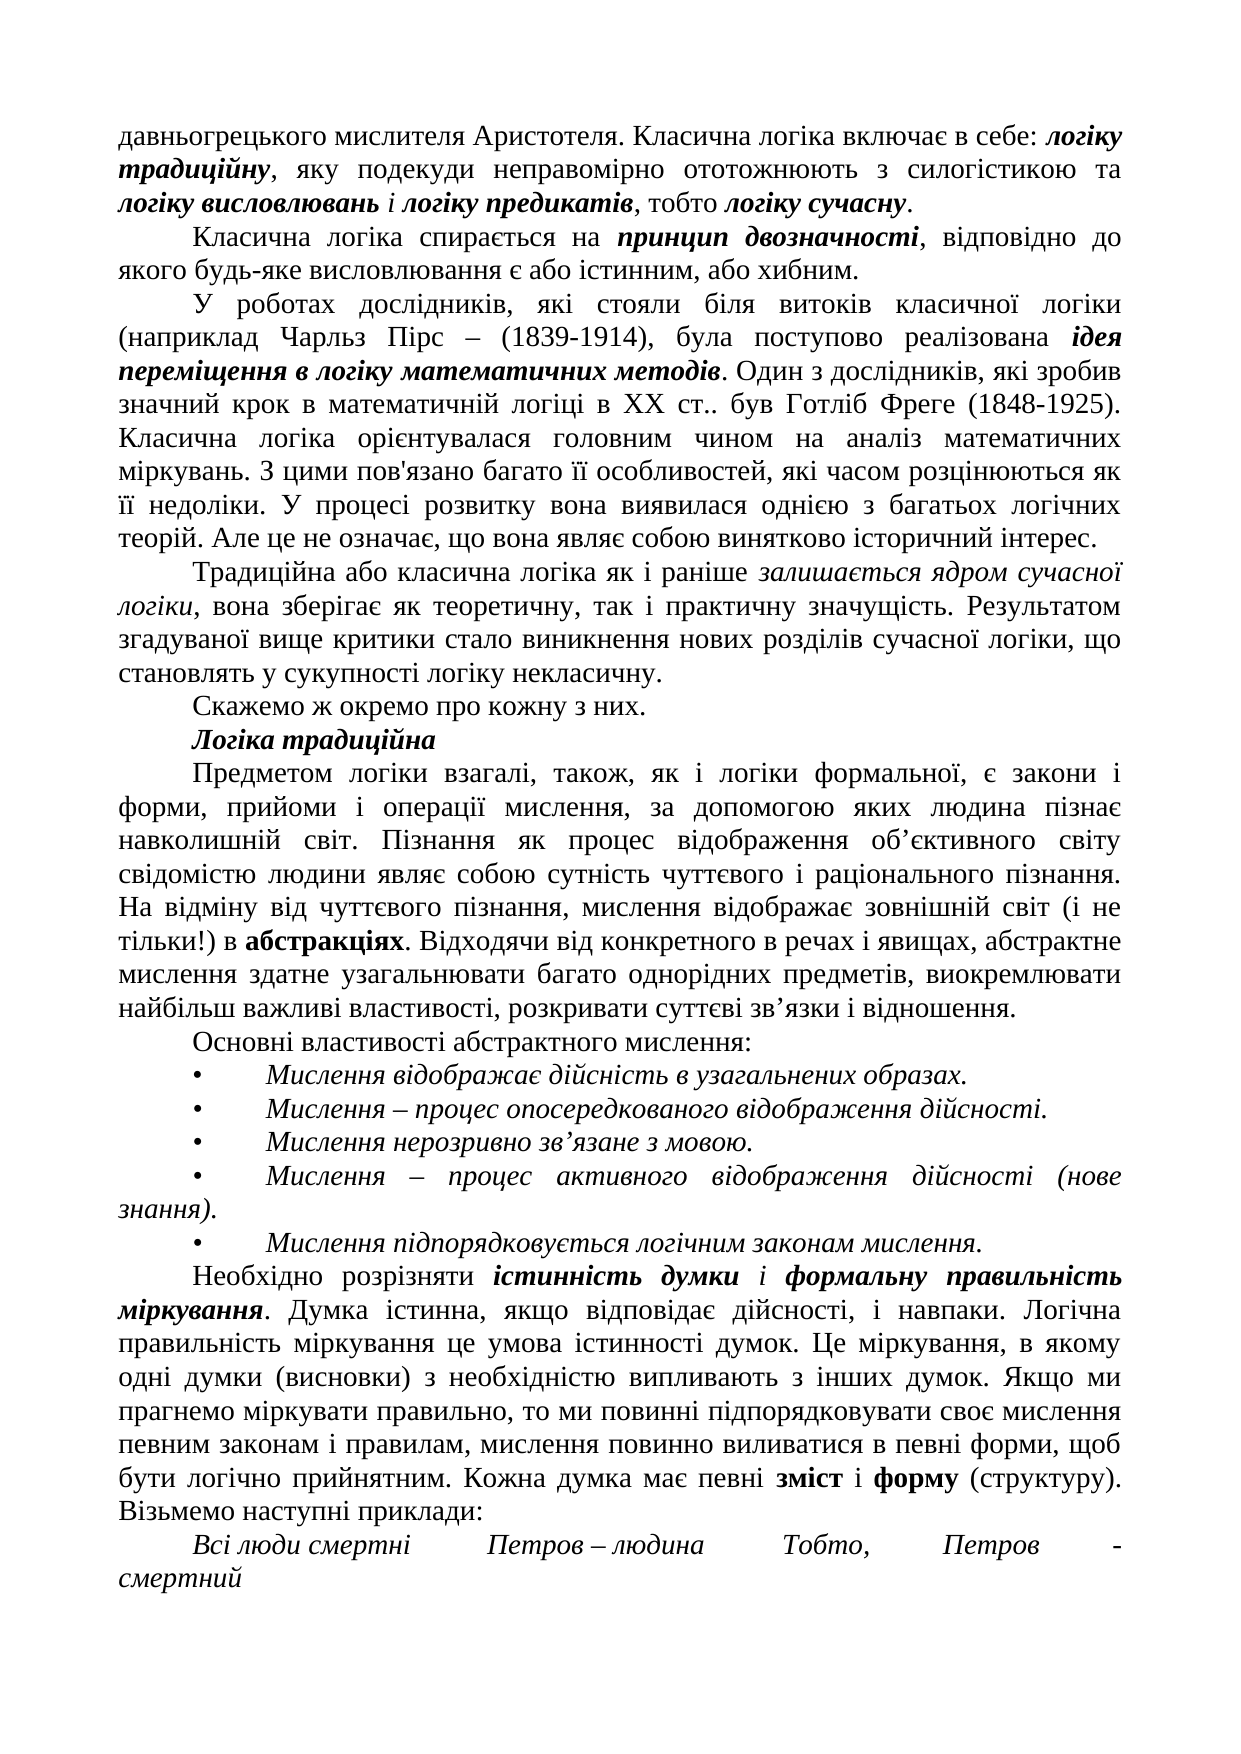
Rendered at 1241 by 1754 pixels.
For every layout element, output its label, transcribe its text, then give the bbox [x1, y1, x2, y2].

text Логіка традиційна [118, 722, 1122, 755]
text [118, 118, 1122, 219]
text Скажемо ж окремо про кожну з них. [118, 688, 1122, 722]
text • Мислення відображає дійсність в узагальнених образах. [118, 1057, 1122, 1091]
text Традиційна або класична логіка як і раніше залишається ядром сучасної логіки, вона зберігає як теоретичну, так і практичну значущість. Результатом згадуваної вище критики стало виникнення нових розділів сучасної логіки, що становлять у сукупності логіку некласичну. [118, 554, 1122, 688]
text • Мислення – процес опосередкованого відображення дійсності. [118, 1091, 1122, 1124]
text • Мислення нерозривно зв’язане з мовою. [118, 1124, 1122, 1158]
text • Мислення – процес активного відображення дійсності (нове знання). [118, 1158, 1122, 1225]
text Всі люди смертні Петров – людина Тобто, Петров - смертний [118, 1527, 1122, 1594]
text • Мислення підпорядковується логічним законам мислення. [118, 1225, 1122, 1258]
text Класична логіка спирається на принцип двозначності, відповідно до якого будь-яке висловлювання є або істинним, або хибним. [118, 219, 1122, 286]
text Предметом логіки взагалі, також, як і логіки формальної, є закони і форми, прийоми і операції мислення, за допомогою яких людина пізнає навколишній світ. Пізнання як процес відображення об’єктивного світу свідомістю людини являє собою сутність чуттєвого і раціонального пізнання. На відміну від чуттєвого пізнання, мислення відображає зовнішній світ (і не тільки!) в абстракціях. Відходячи від конкретного в речах і явищах, абстрактне мислення здатне узагальнювати багато однорідних предметів, виокремлювати найбільш важливі властивості, розкривати суттєві зв’язки і відношення. [118, 755, 1122, 1024]
text Необхідно розрізняти істинність думки і формальну правильність міркування. Думка істинна, якщо відповідає дійсності, і навпаки. Логічна правильність міркування це умова істинності думок. Це міркування, в якому одні думки (висновки) з необхідністю випливають з інших думок. Якщо ми прагнемо міркувати правильно, то ми повинні підпорядковувати своє мислення певним законам і правилам, мислення повинно виливатися в певні форми, щоб бути логічно прийнятним. Кожна думка має певні зміст і форму (структуру). Візьмемо наступні приклади: [118, 1258, 1122, 1527]
text У роботах дослідників, які стояли біля витоків класичної логіки (наприклад Чарльз Пірс – (1839-1914), була поступово реалізована ідея переміщення в логіку математичних методів. Один з дослідників, які зробив значний крок в математичній логіці в ХХ ст.. був Готліб Фреге (1848-1925). Класична логіка орієнтувалася головним чином на аналіз математичних міркувань. З цими пов'язано багато її особливостей, які часом розцінюються як її недоліки. У процесі розвитку вона виявилася однією з багатьох логічних теорій. Але це не означає, що вона являє собою винятково історичний інтерес. [118, 286, 1122, 554]
text Основні властивості абстрактного мислення: [118, 1024, 1122, 1057]
